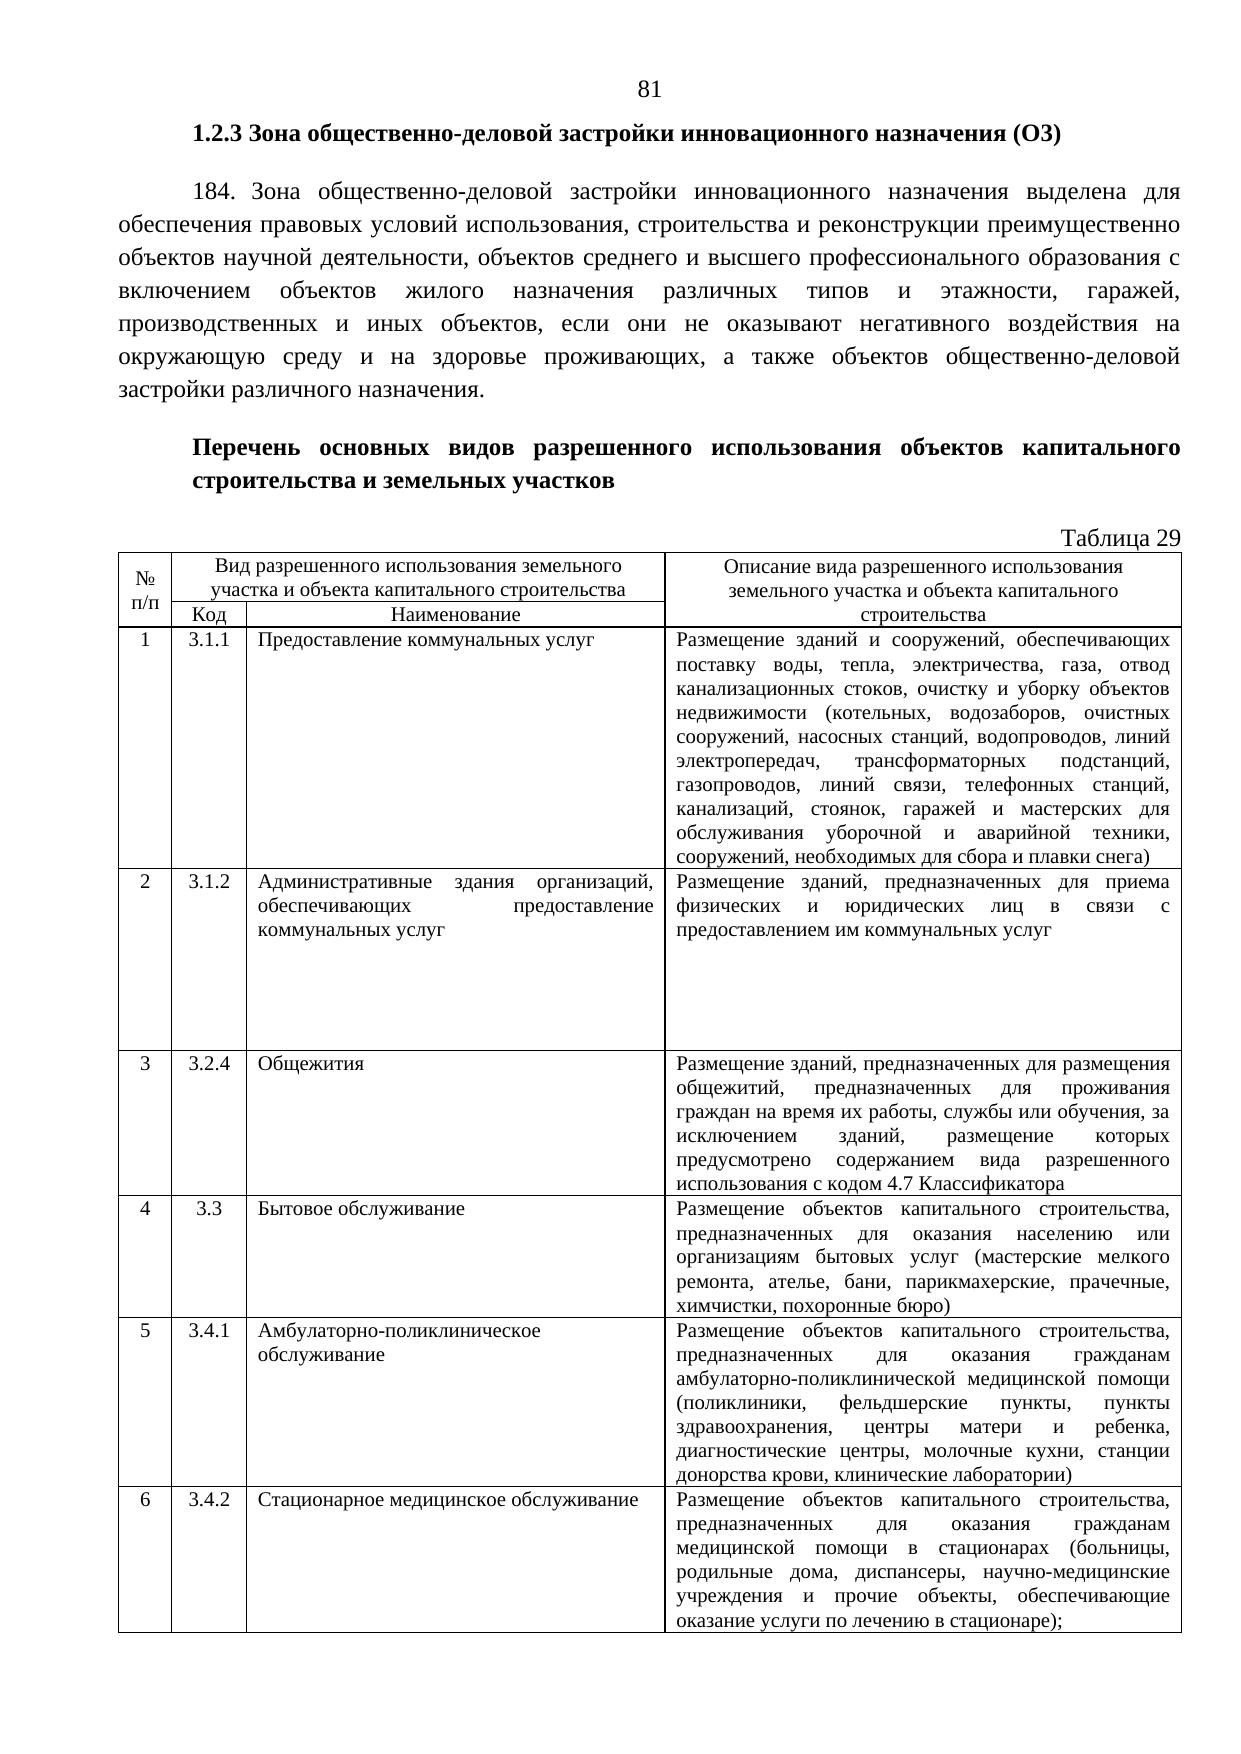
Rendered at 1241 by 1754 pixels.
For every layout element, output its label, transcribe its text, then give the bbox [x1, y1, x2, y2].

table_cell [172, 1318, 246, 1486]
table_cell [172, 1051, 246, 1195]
text Таблица 29 [192, 523, 1181, 552]
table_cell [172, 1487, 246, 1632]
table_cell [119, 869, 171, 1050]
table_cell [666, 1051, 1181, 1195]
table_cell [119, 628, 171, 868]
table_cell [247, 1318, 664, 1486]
subtitle 1.2.3 Зона общественно-деловой застройки инновационного назначения (О3) [118, 118, 1181, 147]
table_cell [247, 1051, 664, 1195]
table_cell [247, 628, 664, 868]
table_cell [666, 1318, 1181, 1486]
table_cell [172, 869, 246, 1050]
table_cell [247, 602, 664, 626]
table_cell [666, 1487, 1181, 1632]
list Зона общественно-деловой застройки инновационного назначения выделена для обеспечения правовых условий использования, строительства и реконструкции преимущественно объектов научной деятельности, объектов среднего и высшего профессионального образования с включением объектов жилого назначения различных типов и этажности, гаражей, производственных и иных объектов, если они не оказывают негативного воздействия на окружающую среду и на здоровье проживающих, а также объектов общественно-деловой застройки различного назначения. [118, 176, 1181, 403]
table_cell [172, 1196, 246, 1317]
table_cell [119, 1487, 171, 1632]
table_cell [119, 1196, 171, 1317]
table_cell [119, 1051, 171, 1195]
text Перечень основных видов разрешенного использования объектов капитального строительства и земельных участков [192, 432, 1181, 494]
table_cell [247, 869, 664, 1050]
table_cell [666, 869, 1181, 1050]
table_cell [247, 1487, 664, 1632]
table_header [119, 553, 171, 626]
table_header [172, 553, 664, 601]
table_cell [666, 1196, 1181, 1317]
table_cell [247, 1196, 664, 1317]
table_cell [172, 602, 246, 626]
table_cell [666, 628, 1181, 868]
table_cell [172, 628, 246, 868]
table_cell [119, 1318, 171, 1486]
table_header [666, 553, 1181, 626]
